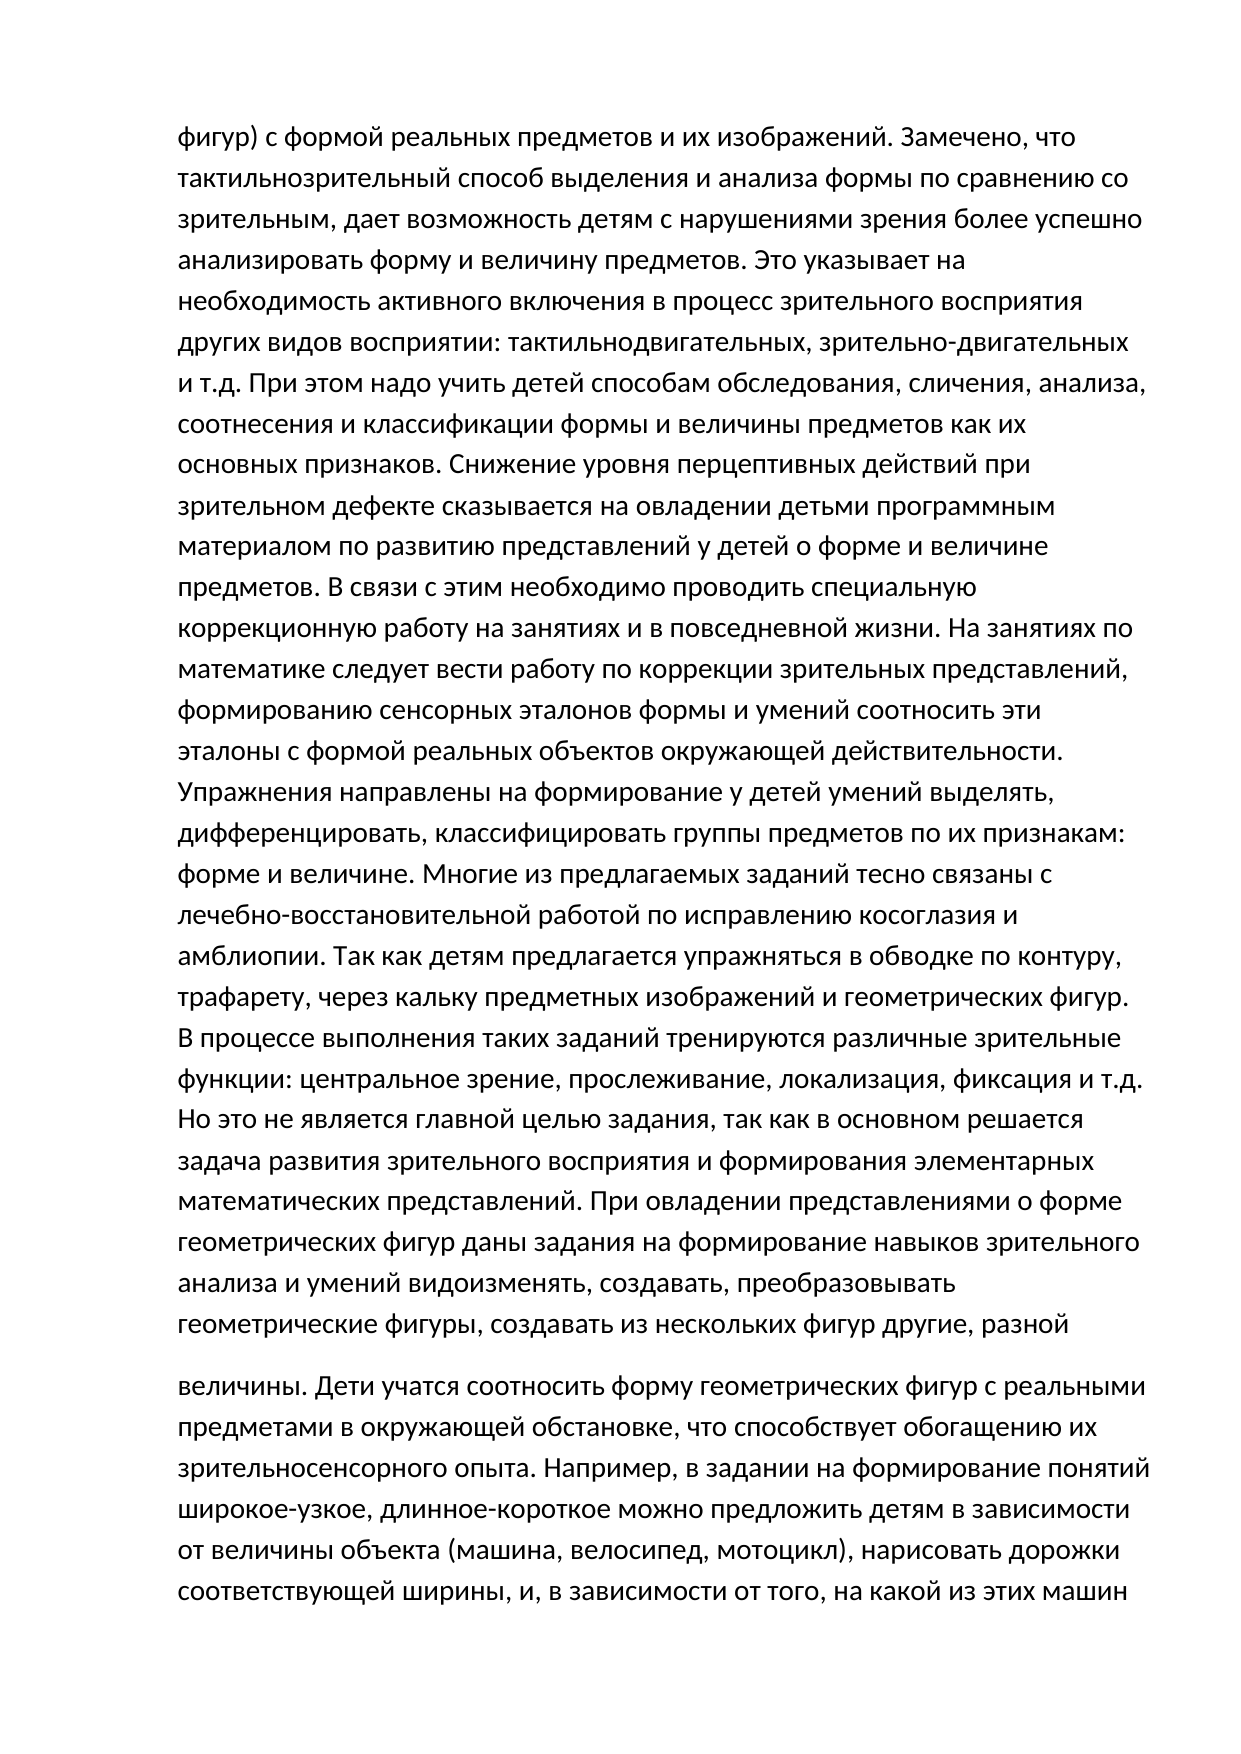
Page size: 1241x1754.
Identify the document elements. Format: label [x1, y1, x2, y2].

text [177, 118, 1152, 1341]
text [177, 1367, 1152, 1607]
